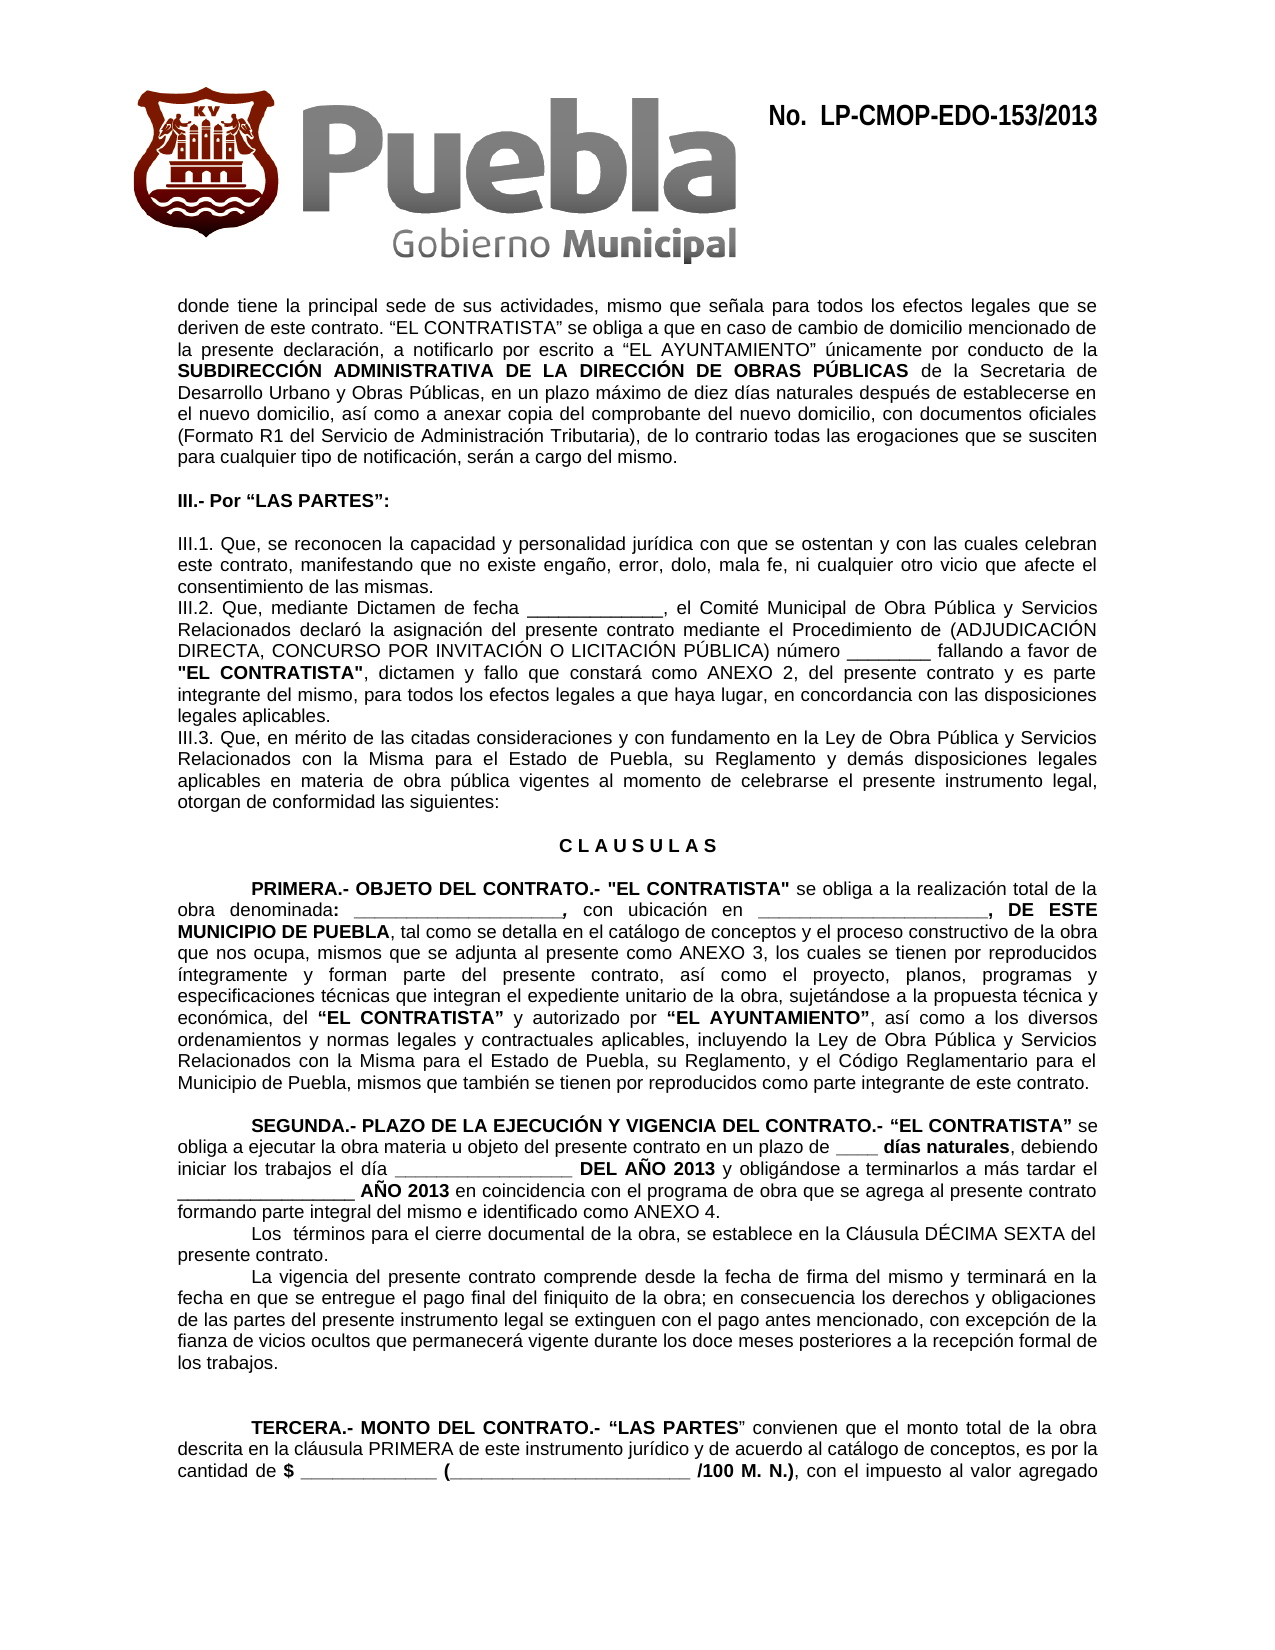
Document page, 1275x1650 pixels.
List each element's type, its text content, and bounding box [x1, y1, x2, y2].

text C L A U S U L A S [177, 834, 1098, 856]
text III.2. Que, mediante Dictamen de fecha _____________, el Comité Municipal de Obra Pública y Servicios Relacionados declaró la asignación del presente contrato mediante el Procedimiento de (ADJUDICACIÓN DIRECTA, CONCURSO POR INVITACIÓN O LICITACIÓN PÚBLICA) número ________ fallando a favor de "EL CONTRATISTA", dictamen y fallo que constará como ANEXO 2, del presente contrato y es parte integrante del mismo, para todos los efectos legales a que haya lugar, en concordancia con las disposiciones legales aplicables. [177, 597, 1098, 727]
text Los términos para el cierre documental de la obra, se establece en la Cláusula DÉCIMA SEXTA del presente contrato. [177, 1222, 1098, 1266]
text PRIMERA.- OBJETO DEL CONTRATO.- "EL CONTRATISTA" se obliga a la realización total de la obra denominada: ____________________, con ubicación en ______________________, DE ESTE MUNICIPIO DE PUEBLA, tal como se detalla en el catálogo de conceptos y el proceso constructivo de la obra que nos ocupa, mismos que se adjunta al presente como ANEXO 3, los cuales se tienen por reproducidos íntegramente y forman parte del presente contrato, así como el proyecto, planos, programas y especificaciones técnicas que integran el expediente unitario de la obra, sujetándose a la propuesta técnica y económica, del “EL CONTRATISTA” y autorizado por “EL AYUNTAMIENTO”, así como a los diversos ordenamientos y normas legales y contractuales aplicables, incluyendo de Obra Pública y Servicios Relacionados con para el Estado de Puebla, su Reglamento, y el Código Reglamentario para el Municipio de Puebla, mismos que también se tienen por reproducidos como parte integrante de este contrato. [177, 877, 1098, 1093]
text III.3. Que, en mérito de las citadas consideraciones y con fundamento en la Ley de Obra Pública y Servicios Relacionados con para el Estado de Puebla, su Reglamento y demás disposiciones legales aplicables en materia de obra pública vigentes al momento de celebrarse el presente instrumento legal, otorgan de conformidad las siguientes: [177, 727, 1098, 813]
picture [133, 87, 736, 264]
text SEGUNDA.- PLAZO DE LA EJECUCIÓN Y VIGENCIA DEL CONTRATO.- “EL CONTRATISTA” se obliga a ejecutar la obra materia u objeto del presente contrato en un plazo de ____ días naturales, debiendo iniciar los trabajos el día _________________ DEL AÑO 2013 y obligándose a terminarlos a más tardar el _________________ AÑO 2013 en coincidencia con el programa de obra que se agrega al presente contrato formando parte integral del mismo e identificado como ANEXO 4. [177, 1115, 1098, 1222]
text III.- Por “LAS PARTES”: [177, 489, 1098, 511]
text III.1. Que, se reconocen la capacidad y personalidad jurídica con que se ostentan y con las cuales celebran este contrato, manifestando que no existe engaño, error, dolo, mala fe, ni cualquier otro vicio que afecte el consentimiento de las mismas. [177, 532, 1098, 597]
text La vigencia del presente contrato comprende desde la fecha de firma del mismo y terminará en la fecha en que se entregue el pago final del finiquito de la obra; en consecuencia los derechos y obligaciones de las partes del presente instrumento legal se extinguen con el pago antes mencionado, con excepción de la fianza de vicios ocultos que permanecerá vigente durante los doce meses posteriores a la recepción formal de los trabajos. [177, 1266, 1098, 1373]
